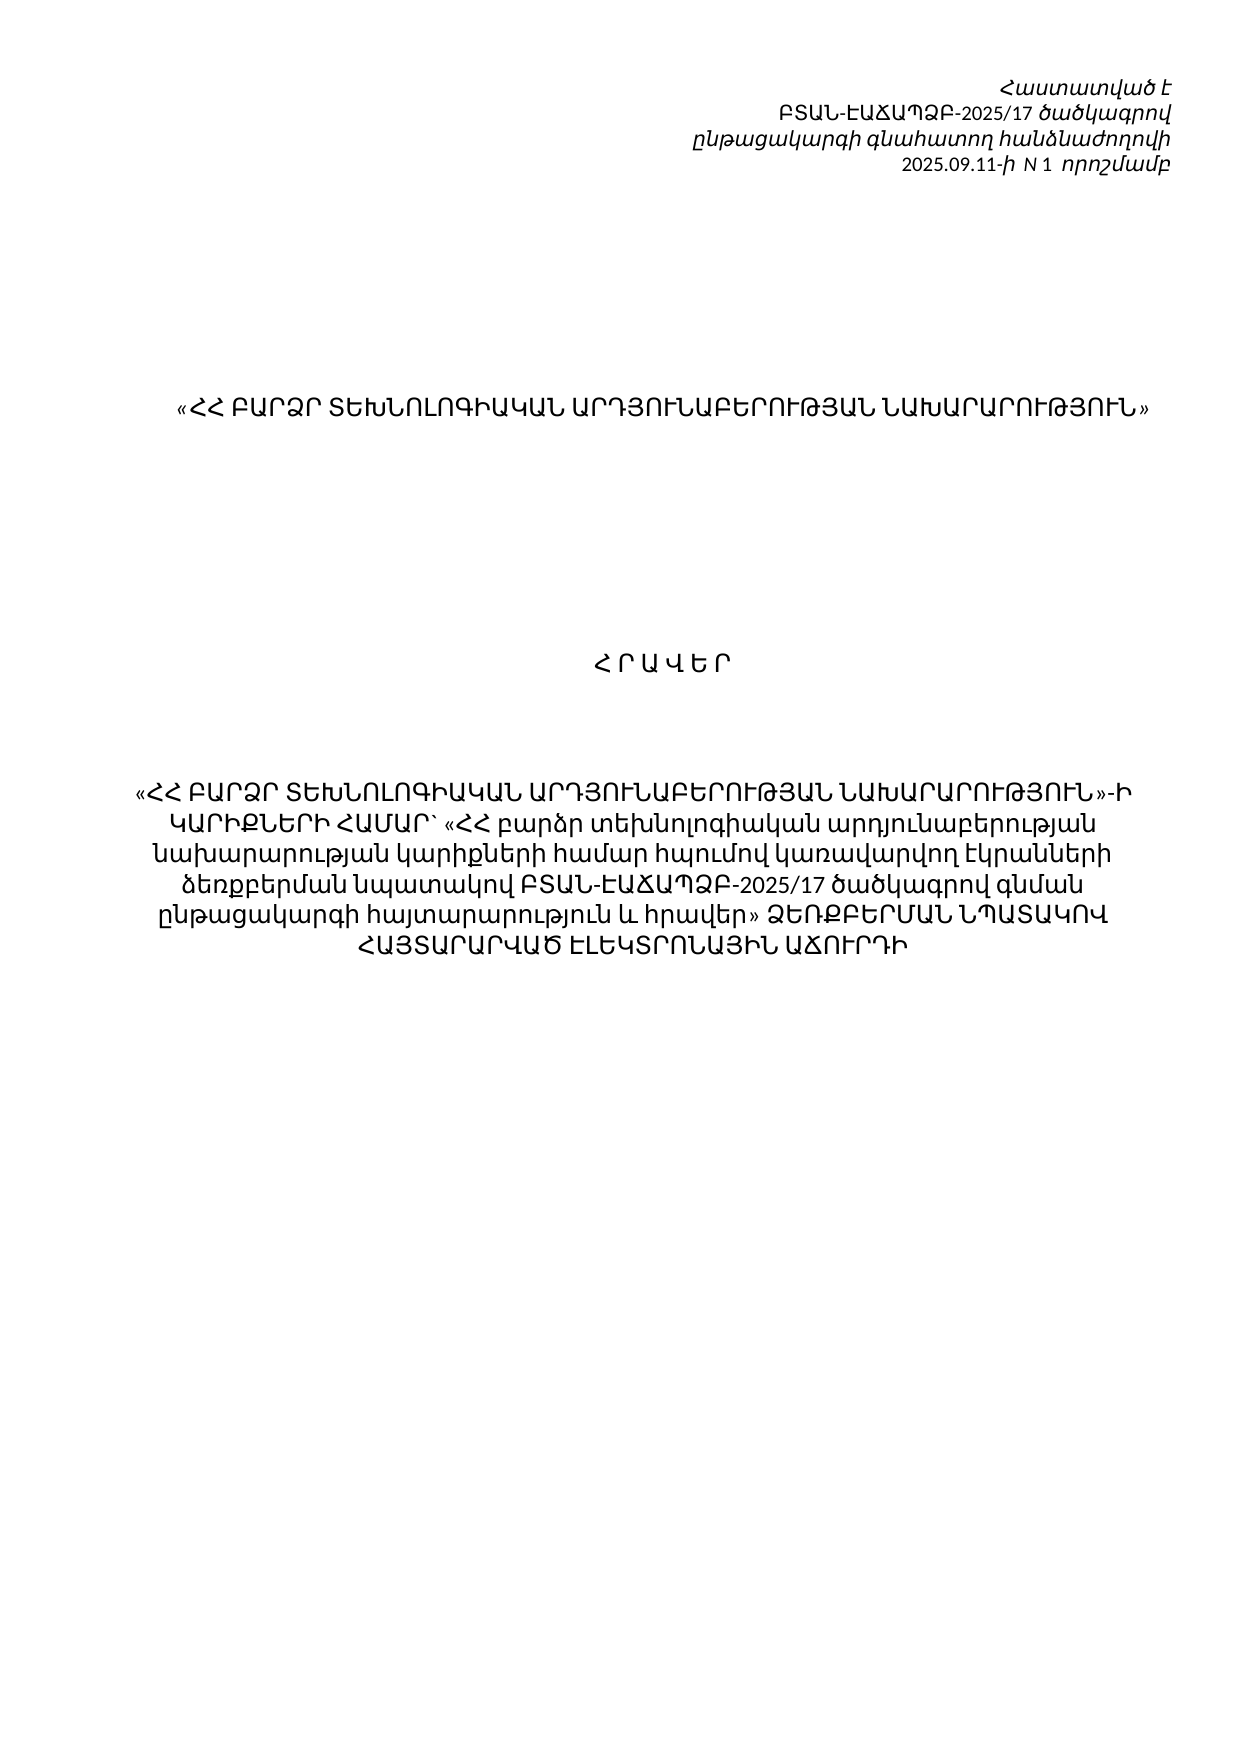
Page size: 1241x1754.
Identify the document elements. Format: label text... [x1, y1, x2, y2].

text Հ Ր Ա Վ Ե Ր [94, 648, 1172, 679]
text Հաստատված է [94, 75, 1171, 100]
text ընթացակարգի գնահատող հանձնաժողովի [94, 126, 1171, 151]
text ԲՏԱՆ-ԷԱՃԱՊՁԲ-2025/17 ծածկագրով [94, 100, 1171, 126]
text «ՀՀ ԲԱՐՁՐ ՏԵԽՆՈԼՈԳԻԱԿԱՆ ԱՐԴՅՈՒՆԱԲԵՐՈՒԹՅԱՆ ՆԱԽԱՐԱՐՈՒԹՅՈՒՆ»-Ի ԿԱՐԻՔՆԵՐԻ ՀԱՄԱՐ` «ՀՀ բարձր տեխնոլոգիական արդյունաբերության նախարարության կարիքների համար հպումով կառավարվող էկրանների ձեռքբերման նպատակով ԲՏԱՆ-ԷԱՃԱՊՁԲ-2025/17 ծածկագրով գնման ընթացակարգի հայտարարություն և հրավեր» ՁԵՌՔԲԵՐՄԱՆ ՆՊԱՏԱԿՈՎ ՀԱՅՏԱՐԱՐՎԱԾ ԷԼԵԿՏՐՈՆԱՅԻՆ ԱՃՈՒՐԴԻ [94, 777, 1172, 960]
text « ՀՀ ԲԱՐՁՐ ՏԵԽՆՈԼՈԳԻԱԿԱՆ ԱՐԴՅՈՒՆԱԲԵՐՈՒԹՅԱՆ ՆԱԽԱՐԱՐՈՒԹՅՈՒՆ» [94, 392, 1172, 422]
text 2025.09.11 -ի N 1 որոշմամբ [94, 151, 1171, 177]
